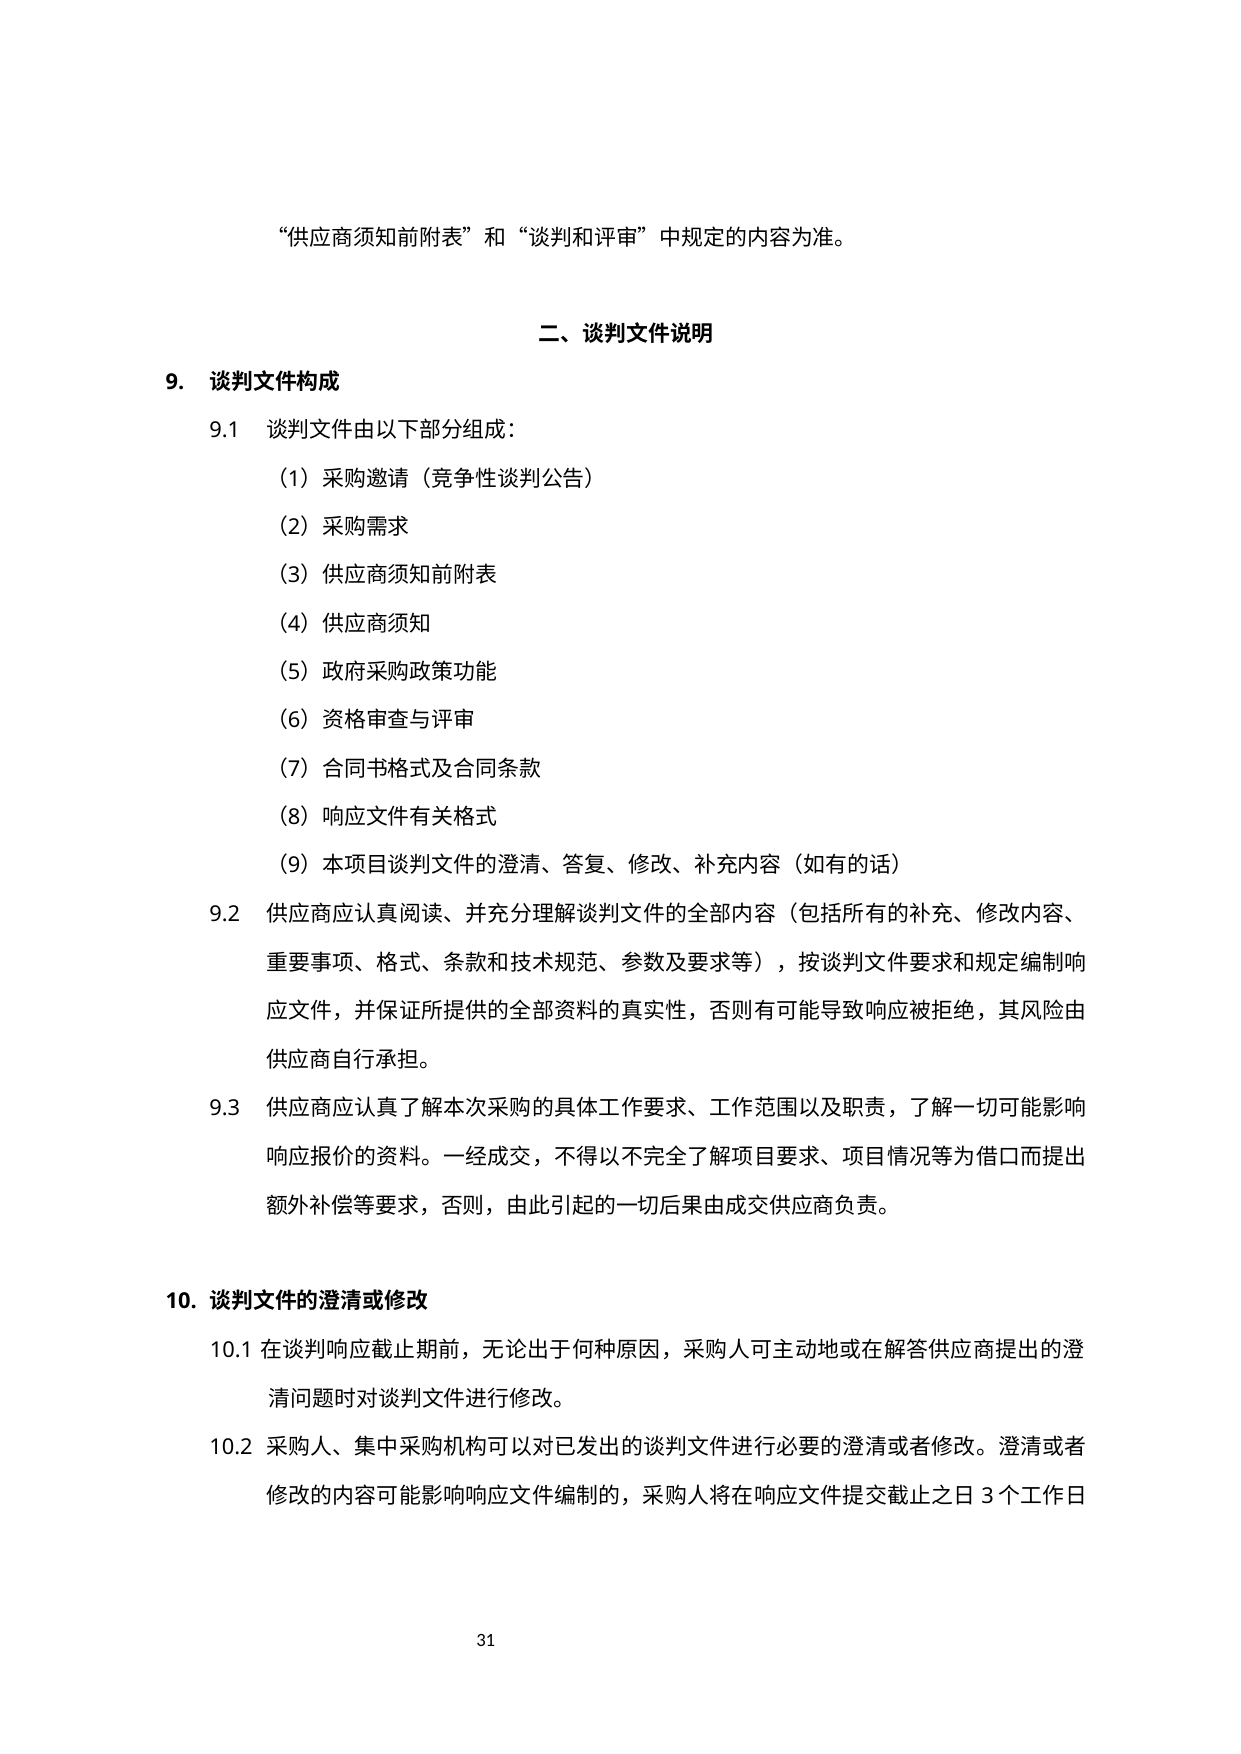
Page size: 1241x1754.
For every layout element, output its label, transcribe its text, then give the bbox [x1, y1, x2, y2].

text 二、谈判文件说明 [165, 315, 1087, 348]
text （4）供应商须知 [266, 605, 1087, 638]
text （3）供应商须知前附表 [266, 557, 1087, 589]
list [209, 1428, 1087, 1510]
text （2）采购需求 [266, 509, 1087, 541]
text （6）资格审查与评审 [266, 702, 1087, 734]
text （7）合同书格式及合同条款 [266, 750, 1087, 783]
list 供应商应认真了解本次采购的具体工作要求、工作范围以及职责，了解一切可能影响响应报价的资料。一经成交，不得以不完全了解项目要求、项目情况等为借口而提出额外补偿等要求，否则，由此引起的一切后果由成交供应商负责。 [209, 1090, 1087, 1220]
text （1）采购邀请（竞争性谈判公告） [266, 460, 1087, 493]
list 供应商应认真阅读、并充分理解谈判文件的全部内容（包括所有的补充、修改内容、重要事项、格式、条款和技术规范、参数及要求等），按谈判文件要求和规定编制响应文件，并保证所提供的全部资料的真实性，否则有可能导致响应被拒绝，其风险由供应商自行承担。 [209, 895, 1087, 1074]
text 10.1 在谈判响应截止期前，无论出于何种原因，采购人可主动地或在解答供应商提出的澄清问题时对谈判文件进行修改。 [209, 1331, 1087, 1413]
text （8）响应文件有关格式 [266, 799, 1087, 831]
text （5）政府采购政策功能 [266, 654, 1087, 686]
list 谈判文件的澄清或修改 [165, 1283, 1087, 1316]
text （9）本项目谈判文件的澄清、答复、修改、补充内容（如有的话） [266, 847, 1087, 879]
list 谈判文件由以下部分组成： [209, 412, 1087, 444]
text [266, 219, 1087, 252]
list 谈判文件构成 [165, 364, 1087, 396]
